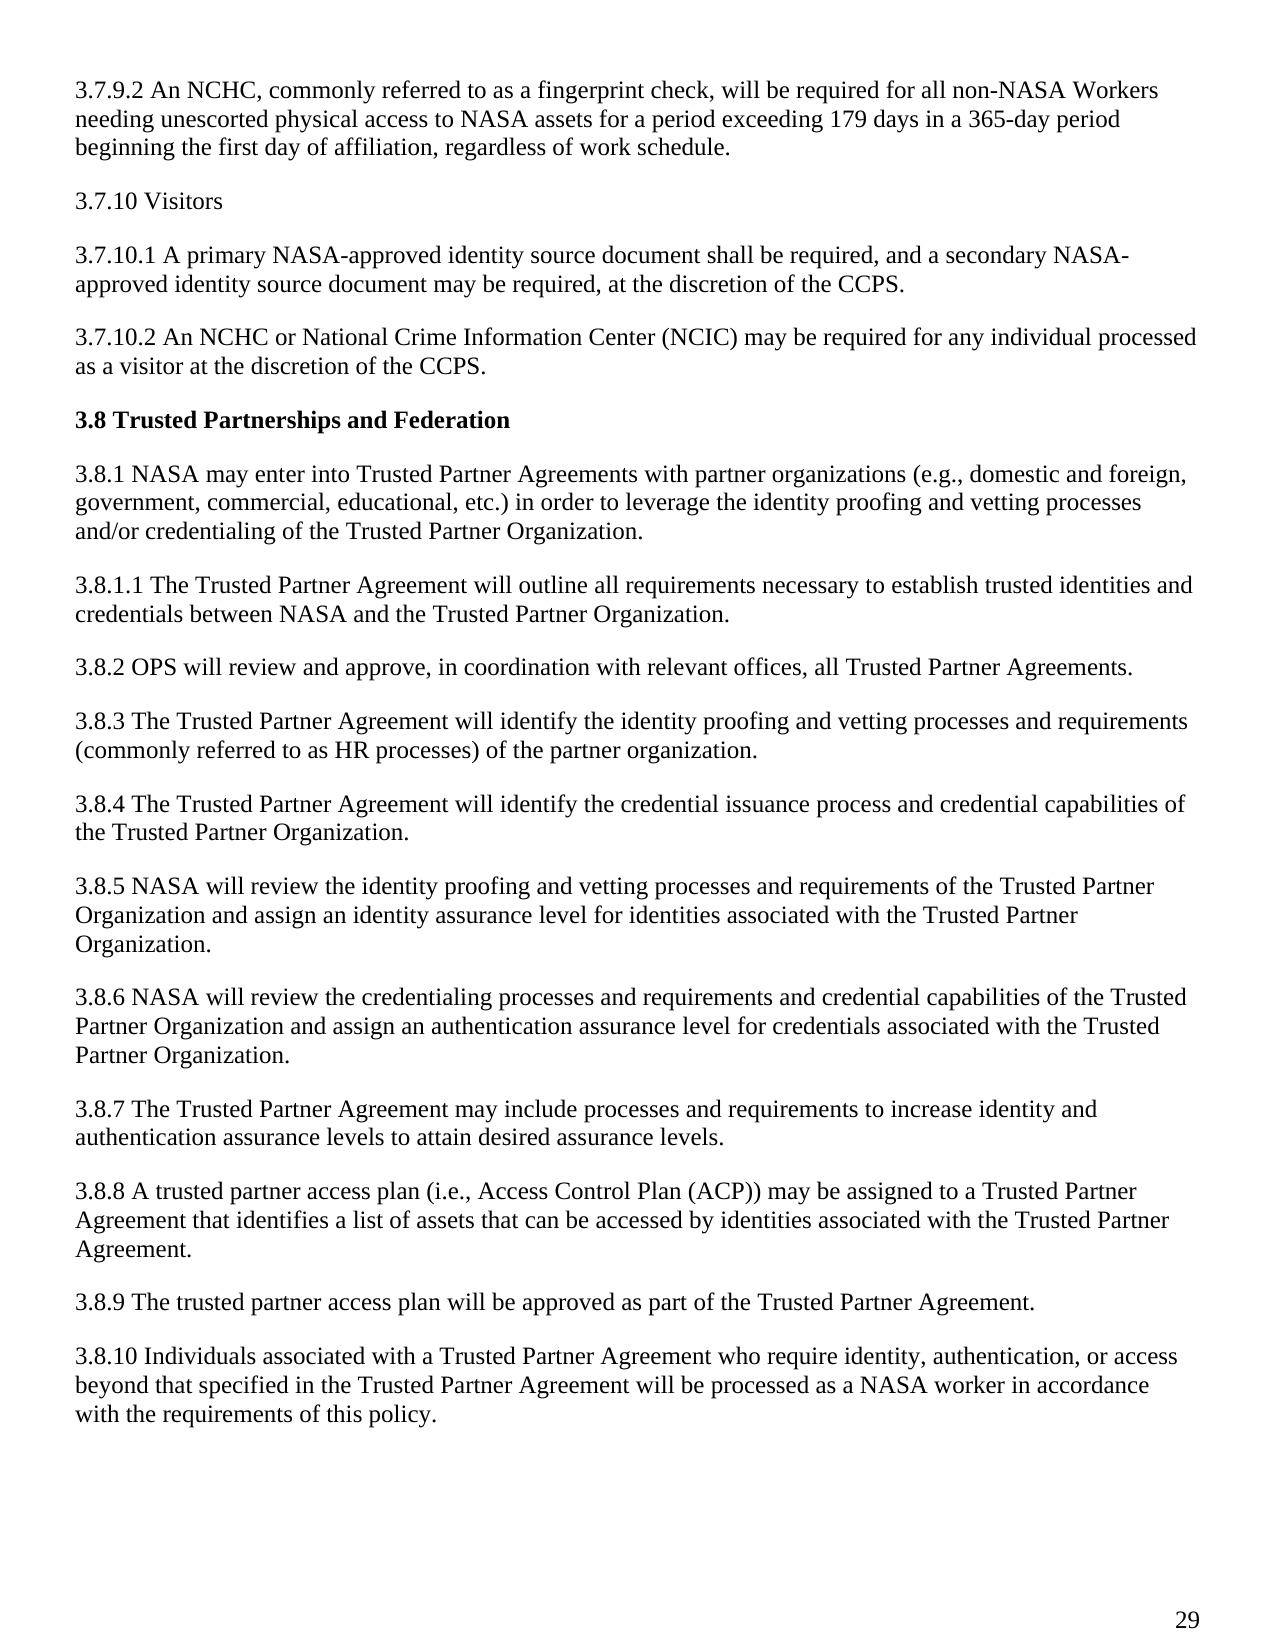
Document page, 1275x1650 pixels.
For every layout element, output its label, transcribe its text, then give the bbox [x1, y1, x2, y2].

list An NCHC or National Crime Information Center (NCIC) may be required for any individual processed as a visitor at the discretion of the CCPS. [75, 322, 1200, 380]
text NASA may enter into Trusted Partner Agreements with partner organizations (e.g., domestic and foreign, government, commercial, educational, etc.) in order to leverage the identity proofing and vetting processes and/or credentialing of the Trusted Partner Organization. [75, 459, 1200, 545]
list An NCHC, commonly referred to as a fingerprint check, will be required for all non-NASA Workers needing unescorted physical access to NASA assets for a period exceeding 179 days in a 365-day period beginning the first day of affiliation, regardless of work schedule. [75, 75, 1200, 161]
text A trusted partner access plan (i.e., Access Control Plan (ACP)) may be assigned to a Trusted Partner Agreement that identifies a list of assets that can be accessed by identities associated with the Trusted Partner Agreement. [75, 1176, 1200, 1262]
text Visitors [75, 186, 1200, 215]
text The trusted partner access plan will be approved as part of the Trusted Partner Agreement. [75, 1287, 1200, 1316]
text OPS will review and approve, in coordination with relevant offices, all Trusted Partner Agreements. [75, 652, 1200, 681]
text NASA will review the credentialing processes and requirements and credential capabilities of the Trusted Partner Organization and assign an authentication assurance level for credentials associated with the Trusted Partner Organization. [75, 982, 1200, 1069]
text Individuals associated with a Trusted Partner Agreement who require identity, authentication, or access beyond that specified in the Trusted Partner Agreement will be processed as a NASA worker in accordance with the requirements of this policy. [75, 1341, 1200, 1427]
text The Trusted Partner Agreement may include processes and requirements to increase identity and authentication assurance levels to attain desired assurance levels. [75, 1094, 1200, 1151]
text The Trusted Partner Agreement will identify the identity proofing and vetting processes and requirements (commonly referred to as HR processes) of the partner organization. [75, 706, 1200, 764]
list The Trusted Partner Agreement will outline all requirements necessary to establish trusted identities and credentials between NASA and the Trusted Partner Organization. [75, 570, 1200, 627]
list A primary NASA-approved identity source document shall be required, and a secondary NASA-approved identity source document may be required, at the discretion of the CCPS. [75, 240, 1200, 297]
subtitle Trusted Partnerships and Federation [75, 405, 1200, 434]
text NASA will review the identity proofing and vetting processes and requirements of the Trusted Partner Organization and assign an identity assurance level for identities associated with the Trusted Partner Organization. [75, 871, 1200, 957]
text The Trusted Partner Agreement will identify the credential issuance process and credential capabilities of the Trusted Partner Organization. [75, 789, 1200, 846]
